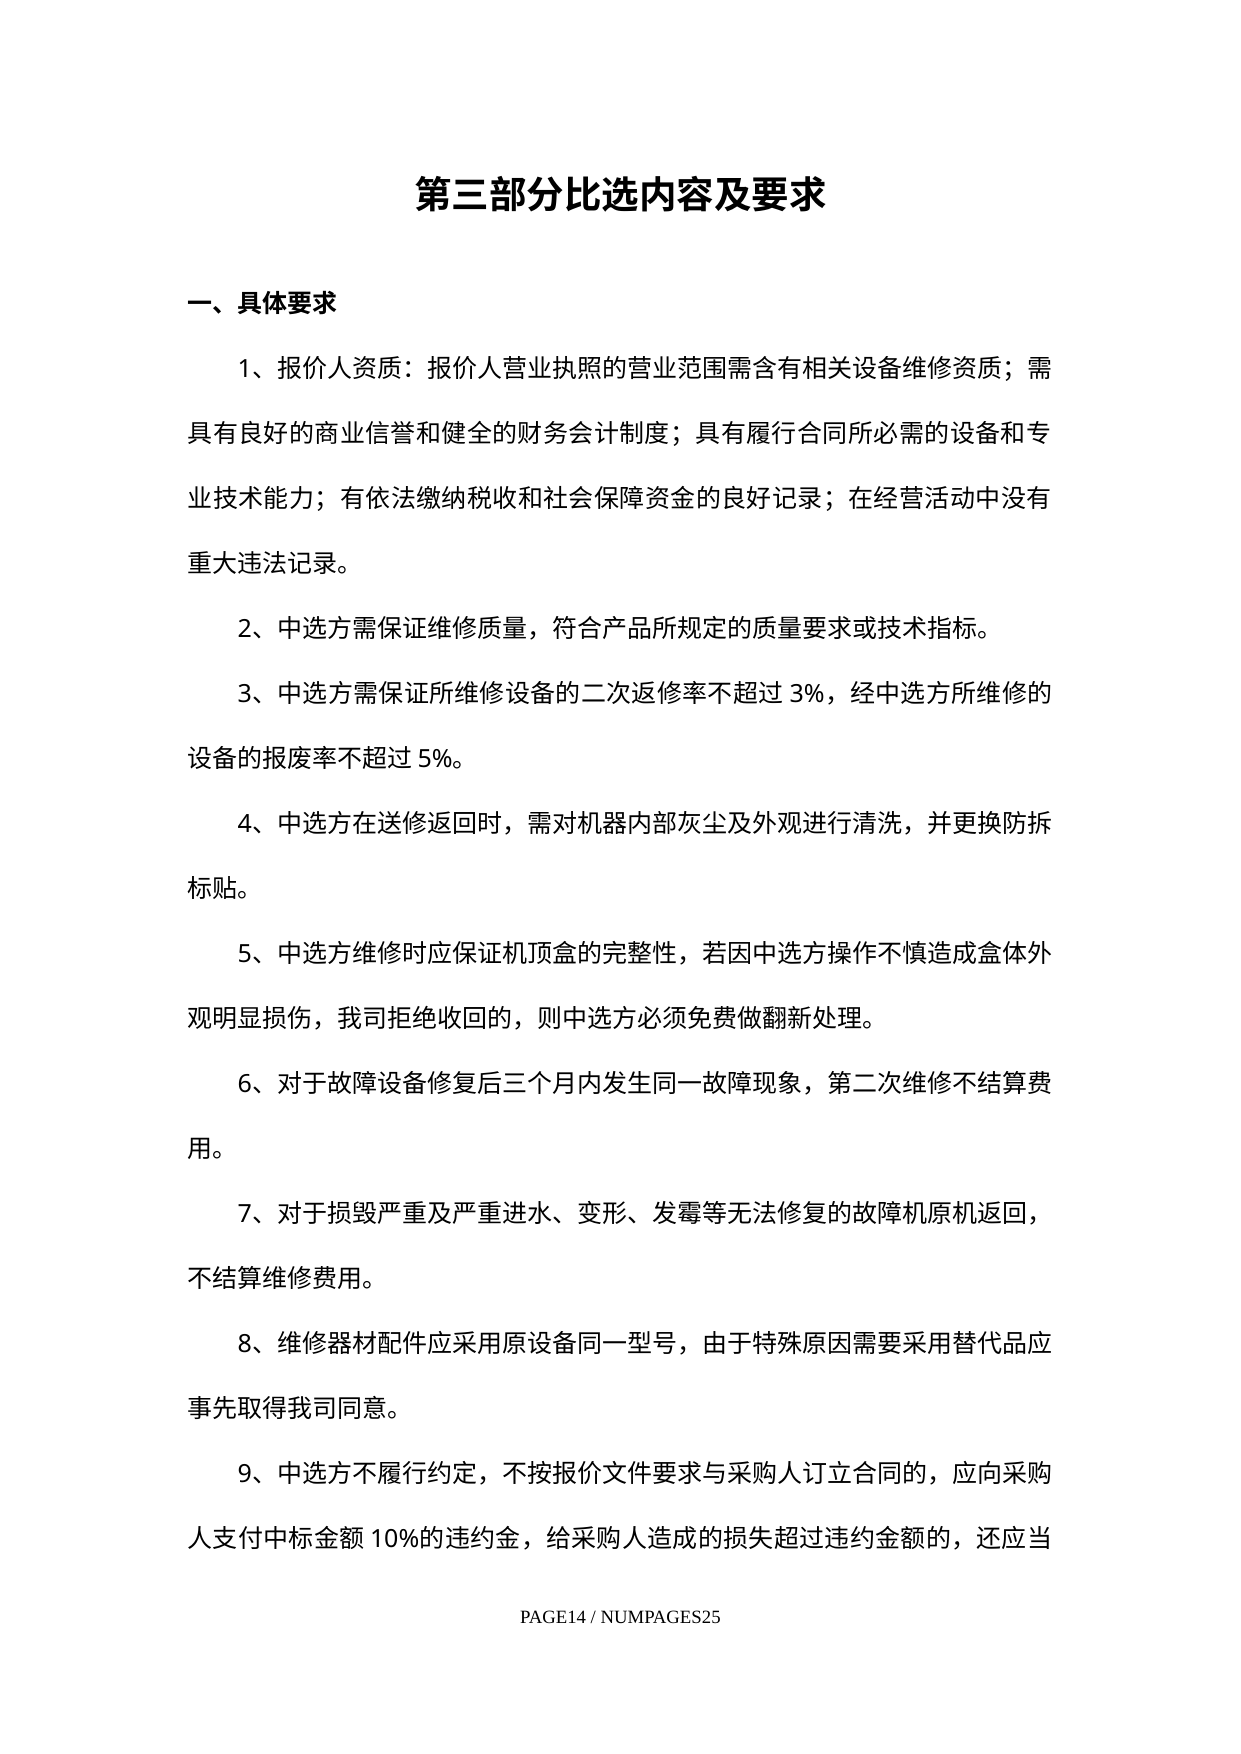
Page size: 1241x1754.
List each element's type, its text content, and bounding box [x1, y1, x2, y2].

text 2、中选方需保证维修质量，符合产品所规定的质量要求或技术指标。 [187, 594, 1053, 659]
text 4、中选方在送修返回时，需对机器内部灰尘及外观进行清洗，并更换防拆标贴。 [187, 789, 1053, 919]
text 7、对于损毁严重及严重进水、变形、发霉等无法修复的故障机原机返回，不结算维修费用。 [187, 1179, 1053, 1309]
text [187, 1439, 1053, 1569]
list 具体要求 [187, 269, 1053, 334]
text 6、对于故障设备修复后三个月内发生同一故障现象，第二次维修不结算费用。 [187, 1049, 1053, 1179]
text 1、报价人资质：报价人营业执照的营业范围需含有相关设备维修资质；需具有良好的商业信誉和健全的财务会计制度；具有履行合同所必需的设备和专业技术能力；有依法缴纳税收和社会保障资金的良好记录；在经营活动中没有重大违法记录。 [187, 334, 1053, 594]
text 5、中选方维修时应保证机顶盒的完整性，若因中选方操作不慎造成盒体外观明显损伤，我司拒绝收回的，则中选方必须免费做翻新处理。 [187, 919, 1053, 1049]
text 第三部分比选内容及要求 [187, 160, 1053, 225]
text 8、维修器材配件应采用原设备同一型号，由于特殊原因需要采用替代品应事先取得我司同意。 [187, 1309, 1053, 1439]
text 3、中选方需保证所维修设备的二次返修率不超过3%，经中选方所维修的设备的报废率不超过5%。 [187, 659, 1053, 789]
